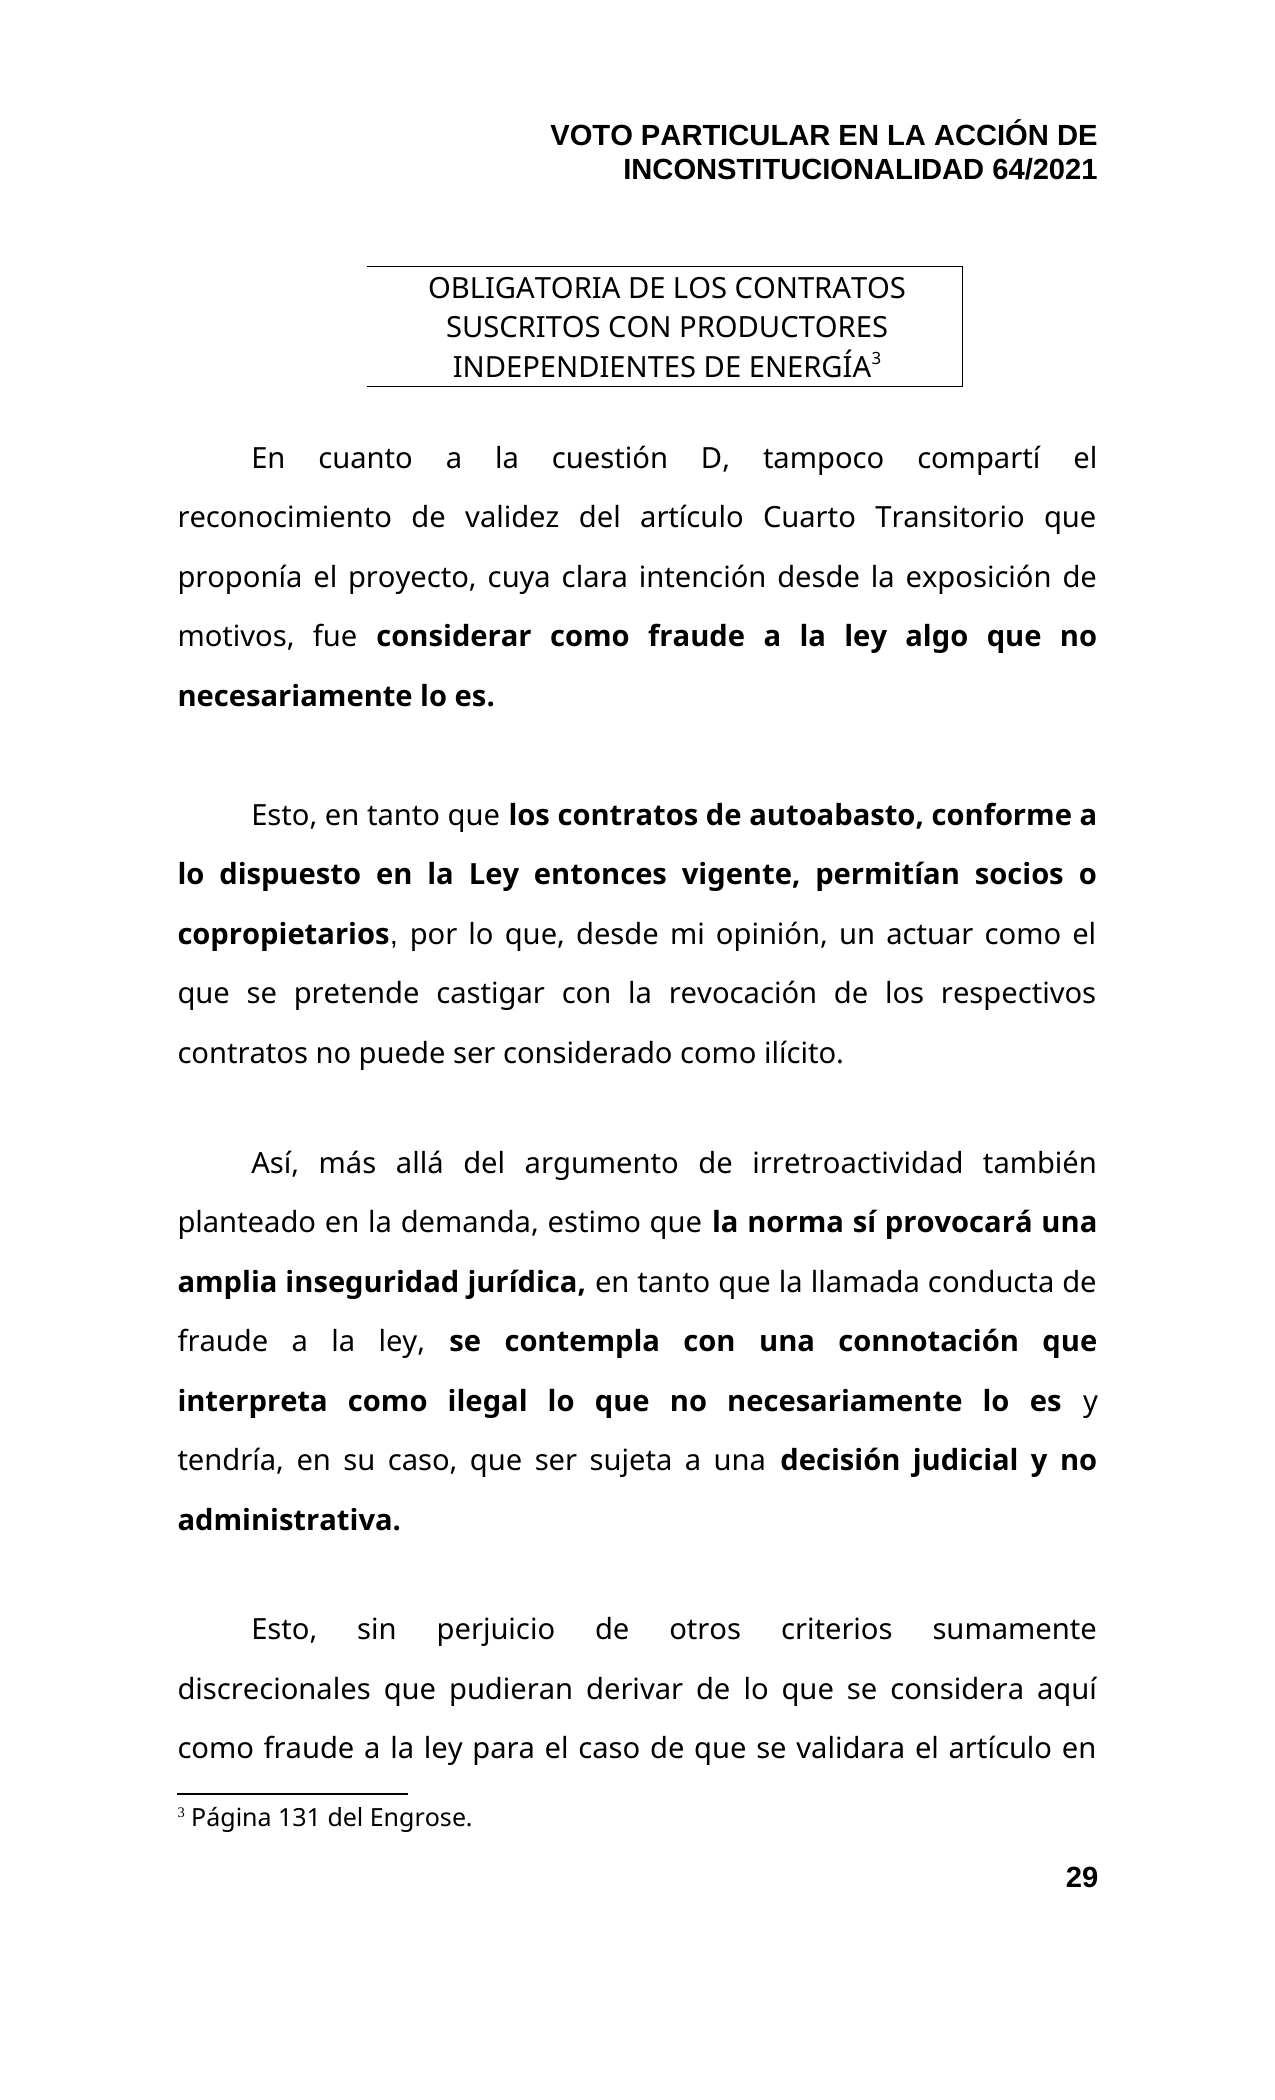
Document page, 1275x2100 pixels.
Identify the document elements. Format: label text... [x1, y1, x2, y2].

text Así, más allá del argumento de irretroactividad también planteado en la demanda, estimo que la norma sí provocará una amplia inseguridad jurídica, en tanto que la llamada conducta de fraude a la ley, se contempla con una connotación que interpreta como ilegal lo que no necesariamente lo es y tendría, en su caso, que ser sujeta a una decisión judicial y no administrativa. [177, 1142, 1098, 1538]
table_cell SUPUESTOS DE REVOCACIÓN PERMISOS DE AUTOABASTECIMIENTO Y REVISIÓN OBLIGATORIA DE LOS CONTRATOS SUSCRITOS CON PRODUCTORES INDEPENDIENTES DE ENERGÍA [367, 267, 962, 386]
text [177, 1608, 1098, 1767]
text En cuanto a la cuestión D, tampoco compartí el reconocimiento de validez del artículo Cuarto Transitorio que proponía el proyecto, cuya clara intención desde la exposición de motivos, fue considerar como fraude a la ley algo que no necesariamente lo es. [177, 437, 1098, 715]
text Esto, en tanto que los contratos de autoabasto, conforme a lo dispuesto en la Ley entonces vigente, permitían socios o copropietarios, por lo que, desde mi opinión, un actuar como el que se pretende castigar con la revocación de los respectivos contratos no puede ser considerado como ilícito. [177, 794, 1098, 1072]
